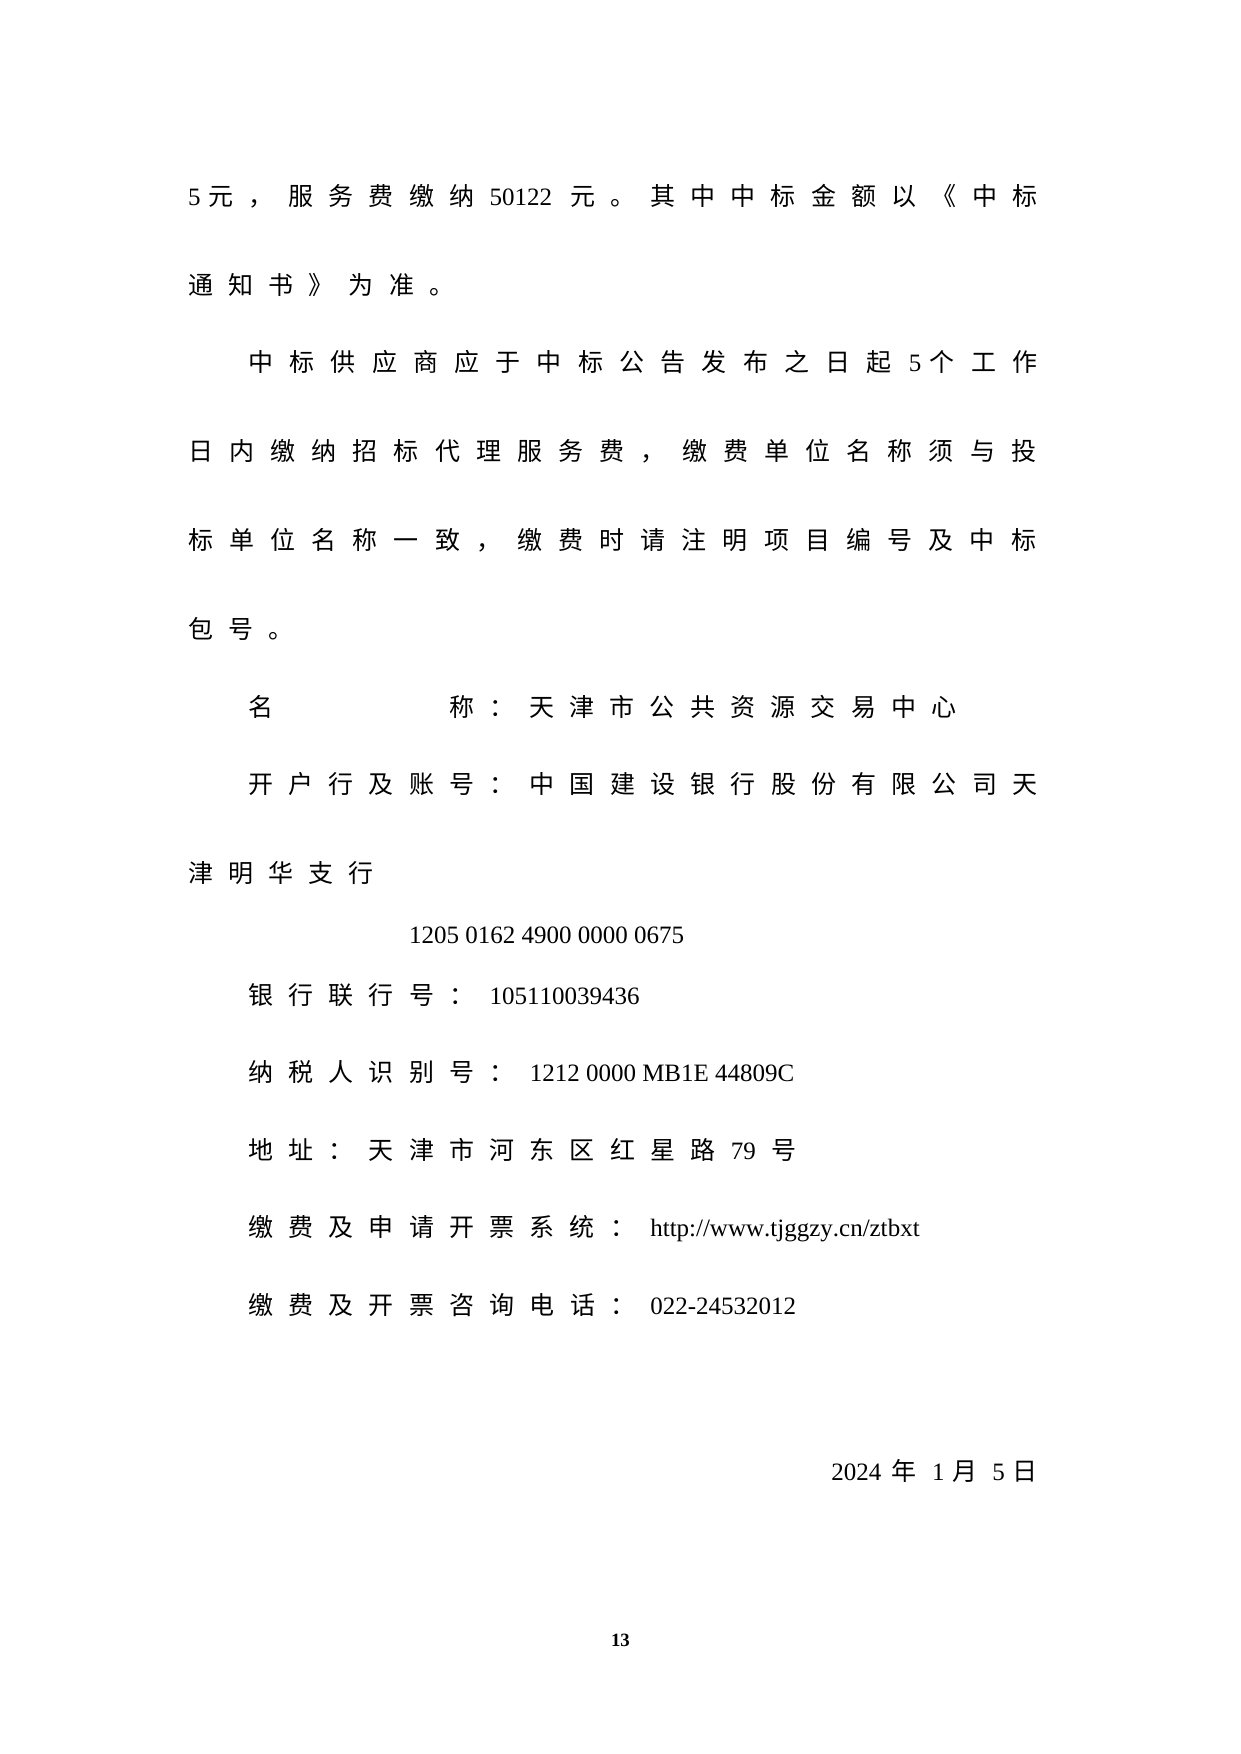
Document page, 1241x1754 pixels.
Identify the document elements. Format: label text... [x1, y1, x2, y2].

text 银行联行号：105110039436 [188, 964, 1052, 1023]
text 缴费及申请开票系统：http://www.tjggzy.cn/ztbxt [188, 1196, 1052, 1256]
text 1205 0162 4900 0000 0675 [188, 920, 1052, 949]
text 名 称：天津市公共资源交易中心 [188, 676, 1052, 735]
text 2024年1月5日 [188, 1439, 1052, 1499]
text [188, 164, 1052, 313]
text 中标供应商应于中标公告发布之日起5个工作日内缴纳招标代理服务费，缴费单位名称须与投标单位名称一致，缴费时请注明项目编号及中标包号。 [188, 331, 1052, 658]
text 纳税人识别号：1212 0000 MB1E 44809C [188, 1041, 1052, 1101]
text 开户行及账号：中国建设银行股份有限公司天津明华支行 [188, 753, 1052, 902]
text 地址：天津市河东区红星路79号 [188, 1119, 1052, 1178]
text 缴费及开票咨询电话：022-24532012 [188, 1274, 1052, 1333]
